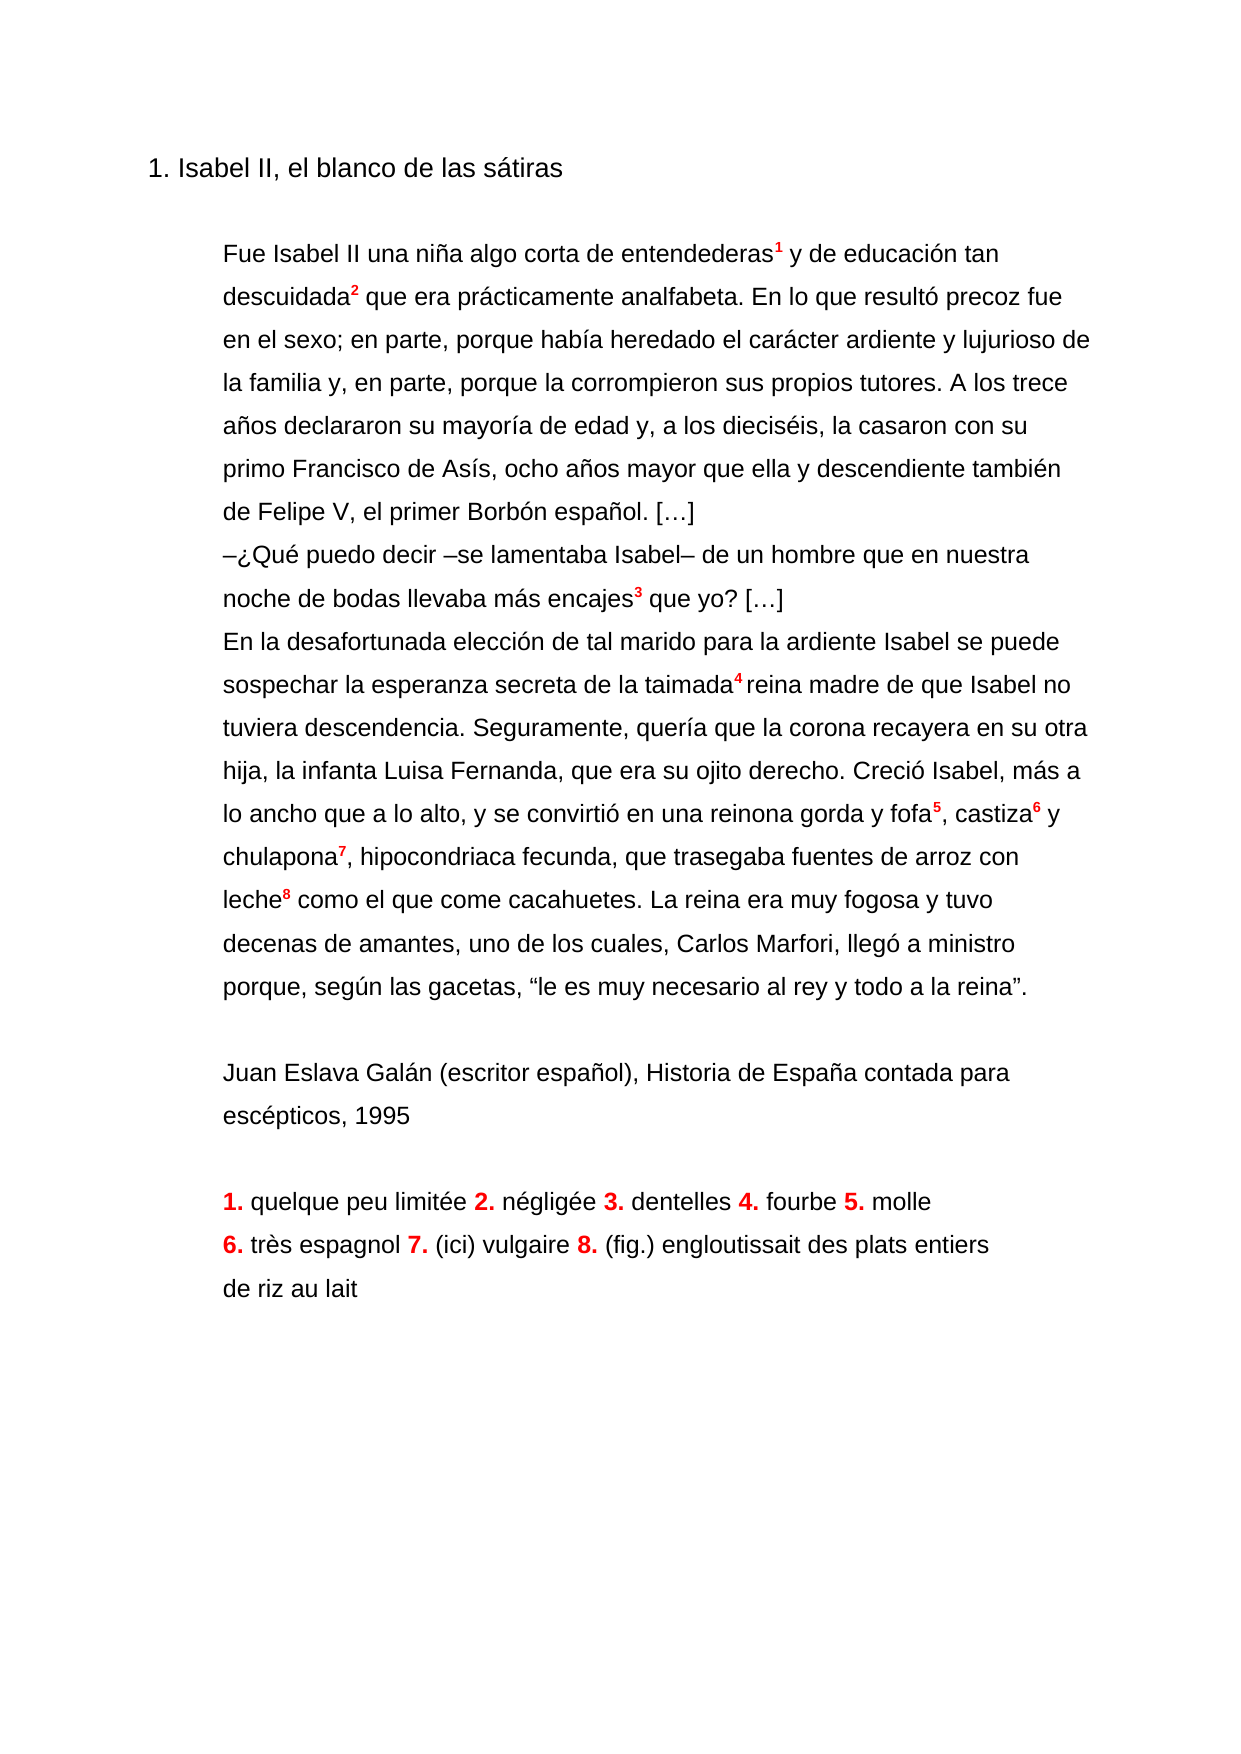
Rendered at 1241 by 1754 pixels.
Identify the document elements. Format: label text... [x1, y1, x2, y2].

list Juan Eslava Galán (escritor español), Historia de España contada para escépticos, 1995 [223, 1058, 1093, 1130]
list En la desafortunada elección de tal marido para la ardiente Isabel se puede sospechar la esperanza secreta de la taimada4 reina madre de que Isabel no tuviera descendencia. Seguramente, quería que la corona recayera en su otra hija, la infanta Luisa Fernanda, que era su ojito derecho. Creció Isabel, más a lo ancho que a lo alto, y se convirtió en una reinona gorda y fofa5, castiza6 y chulapona7, hipocondriaca fecunda, que trasegaba fuentes de arroz con leche8 como el que come cacahuetes. La reina era muy fogosa y tuvo decenas de amantes, uno de los cuales, Carlos Marfori, llegó a ministro porque, según las gacetas, “le es muy necesario al rey y todo a la reina”. [223, 627, 1093, 1001]
list 1. quelque peu limitée 2. négligée 3. dentelles 4. fourbe 5. molle [223, 1187, 1093, 1216]
subtitle 1. Isabel II, el blanco de las sátiras [148, 152, 1093, 183]
list de riz au lait [223, 1274, 1093, 1302]
list años declararon su mayoría de edad y, a los dieciséis, la casaron con su primo Francisco de Asís, ocho años mayor que ella y descendiente también de Felipe V, el primer Borbón español. […] [223, 411, 1093, 526]
list –¿Qué puedo decir –se lamentaba Isabel– de un hombre que en nuestra noche de bodas llevaba más encajes3 que yo? […] [223, 541, 1093, 612]
list Fue Isabel II una niña algo corta de entendederas1 y de educación tan descuidada2 que era prácticamente analfabeta. En lo que resultó precoz fue en el sexo; en parte, porque había heredado el carácter ardiente y lujurioso de la familia y, en parte, porque la corrompieron sus propios tutores. A los trece [223, 239, 1093, 397]
list 6. très espagnol 7. (ici) vulgaire 8. (fig.) engloutissait des plats entiers [223, 1231, 1093, 1259]
